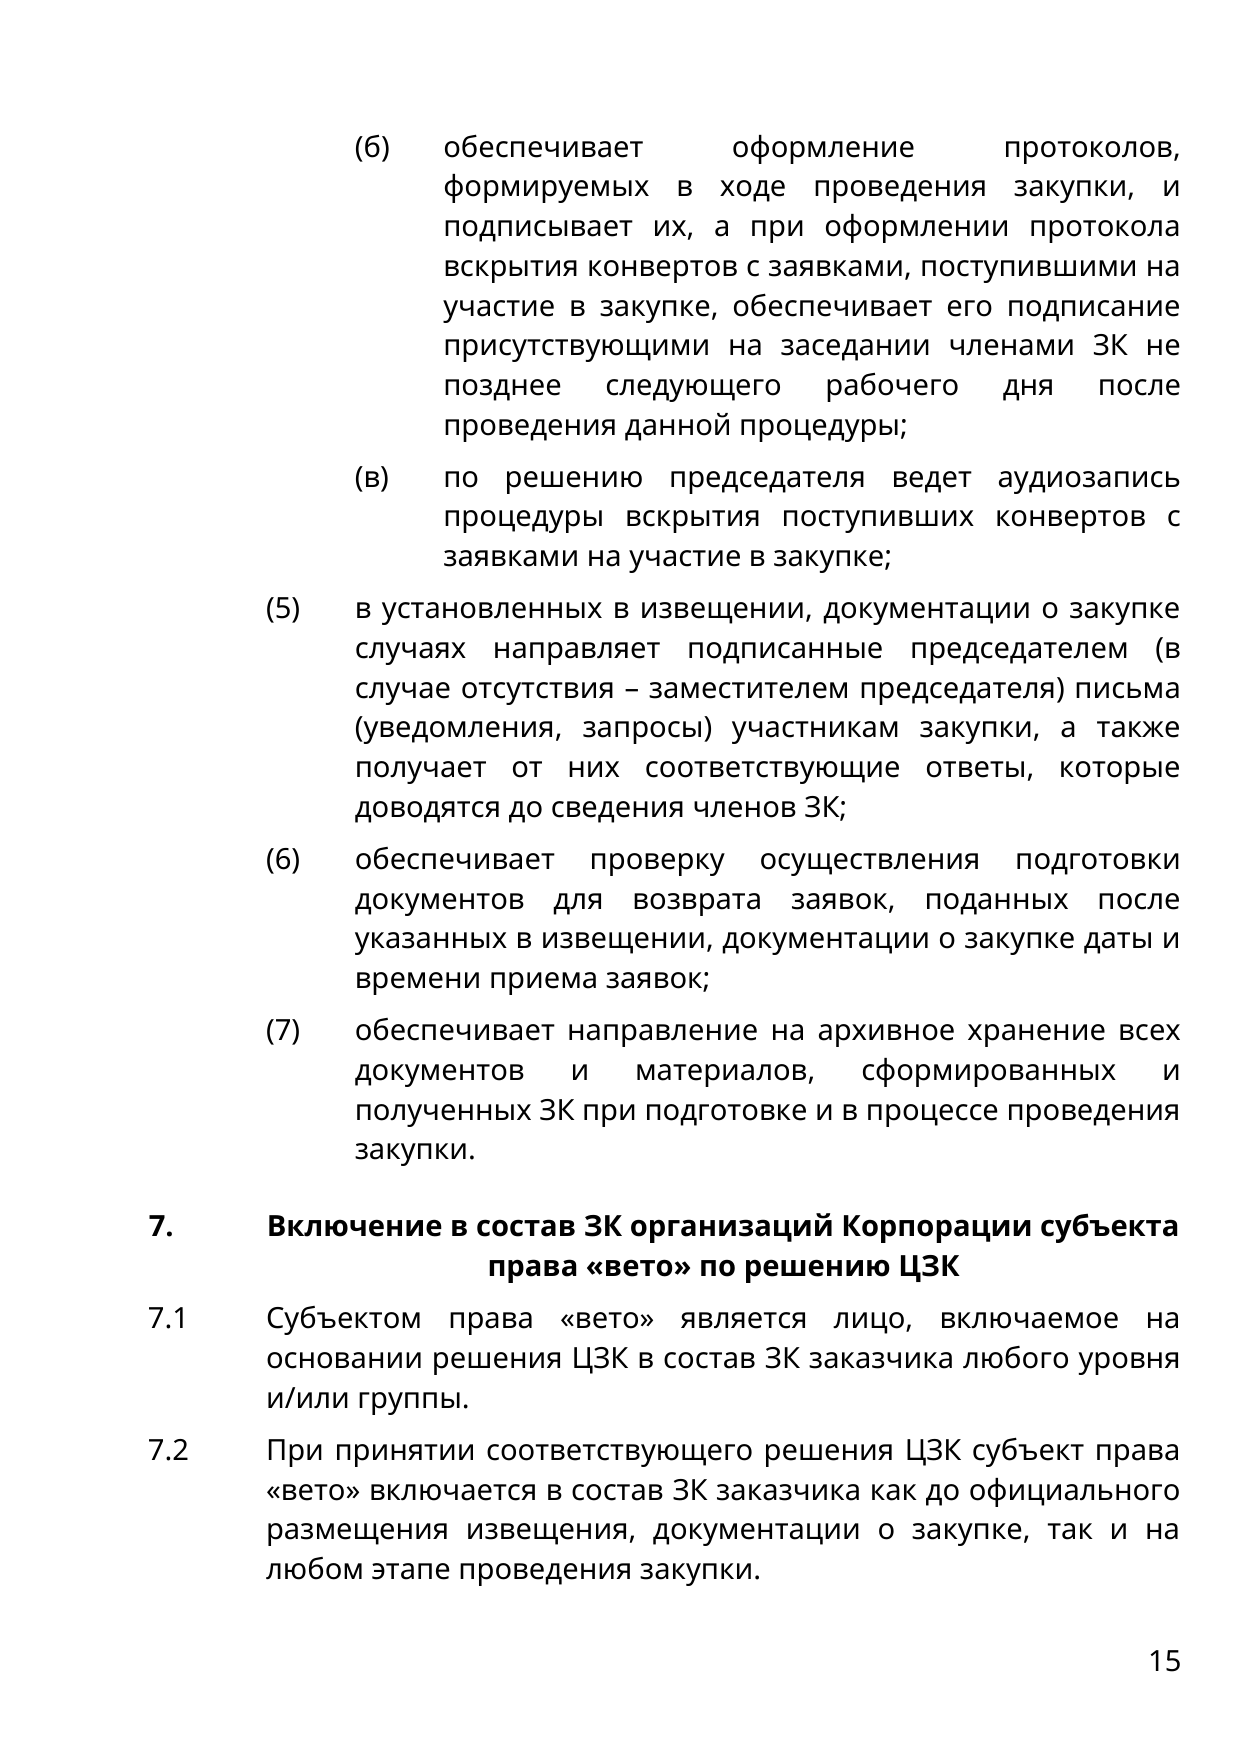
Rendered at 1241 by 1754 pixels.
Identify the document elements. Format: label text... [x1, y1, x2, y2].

text При принятии соответствующего решения ЦЗК субъект права «вето» включается в состав ЗК заказчика как до официального размещения извещения, документации о закупке, так и на любом этапе проведения закупки. [148, 1429, 1181, 1588]
text в установленных в извещении, документации о закупке случаях направляет подписанные председателем (в случае отсутствия – заместителем председателя) письма (уведомления, запросы) участникам закупки, а также получает от них соответствующие ответы, которые доводятся до сведения членов ЗК; [266, 588, 1181, 826]
text обеспечивает оформление протоколов, формируемых в ходе проведения закупки, и подписывает их, а при оформлении протокола вскрытия конвертов с заявками, поступившими на участие в закупке, обеспечивает его подписание присутствующими на заседании членами ЗК не позднее следующего рабочего дня после проведения данной процедуры; [354, 126, 1181, 443]
list Включение в состав ЗК организаций Корпорации субъекта права «вето» по решению ЦЗК [148, 1206, 1181, 1285]
text обеспечивает направление на архивное хранение всех документов и материалов, сформированных и полученных ЗК при подготовке и в процессе проведения закупки. [266, 1009, 1181, 1168]
text по решению председателя ведет аудиозапись процедуры вскрытия поступивших конвертов с заявками на участие в закупке; [354, 456, 1181, 575]
text обеспечивает проверку осуществления подготовки документов для возврата заявок, поданных после указанных в извещении, документации о закупке даты и времени приема заявок; [266, 838, 1181, 997]
text Субъектом права «вето» является лицо, включаемое на основании решения ЦЗК в состав ЗК заказчика любого уровня и/или группы. [148, 1298, 1181, 1417]
